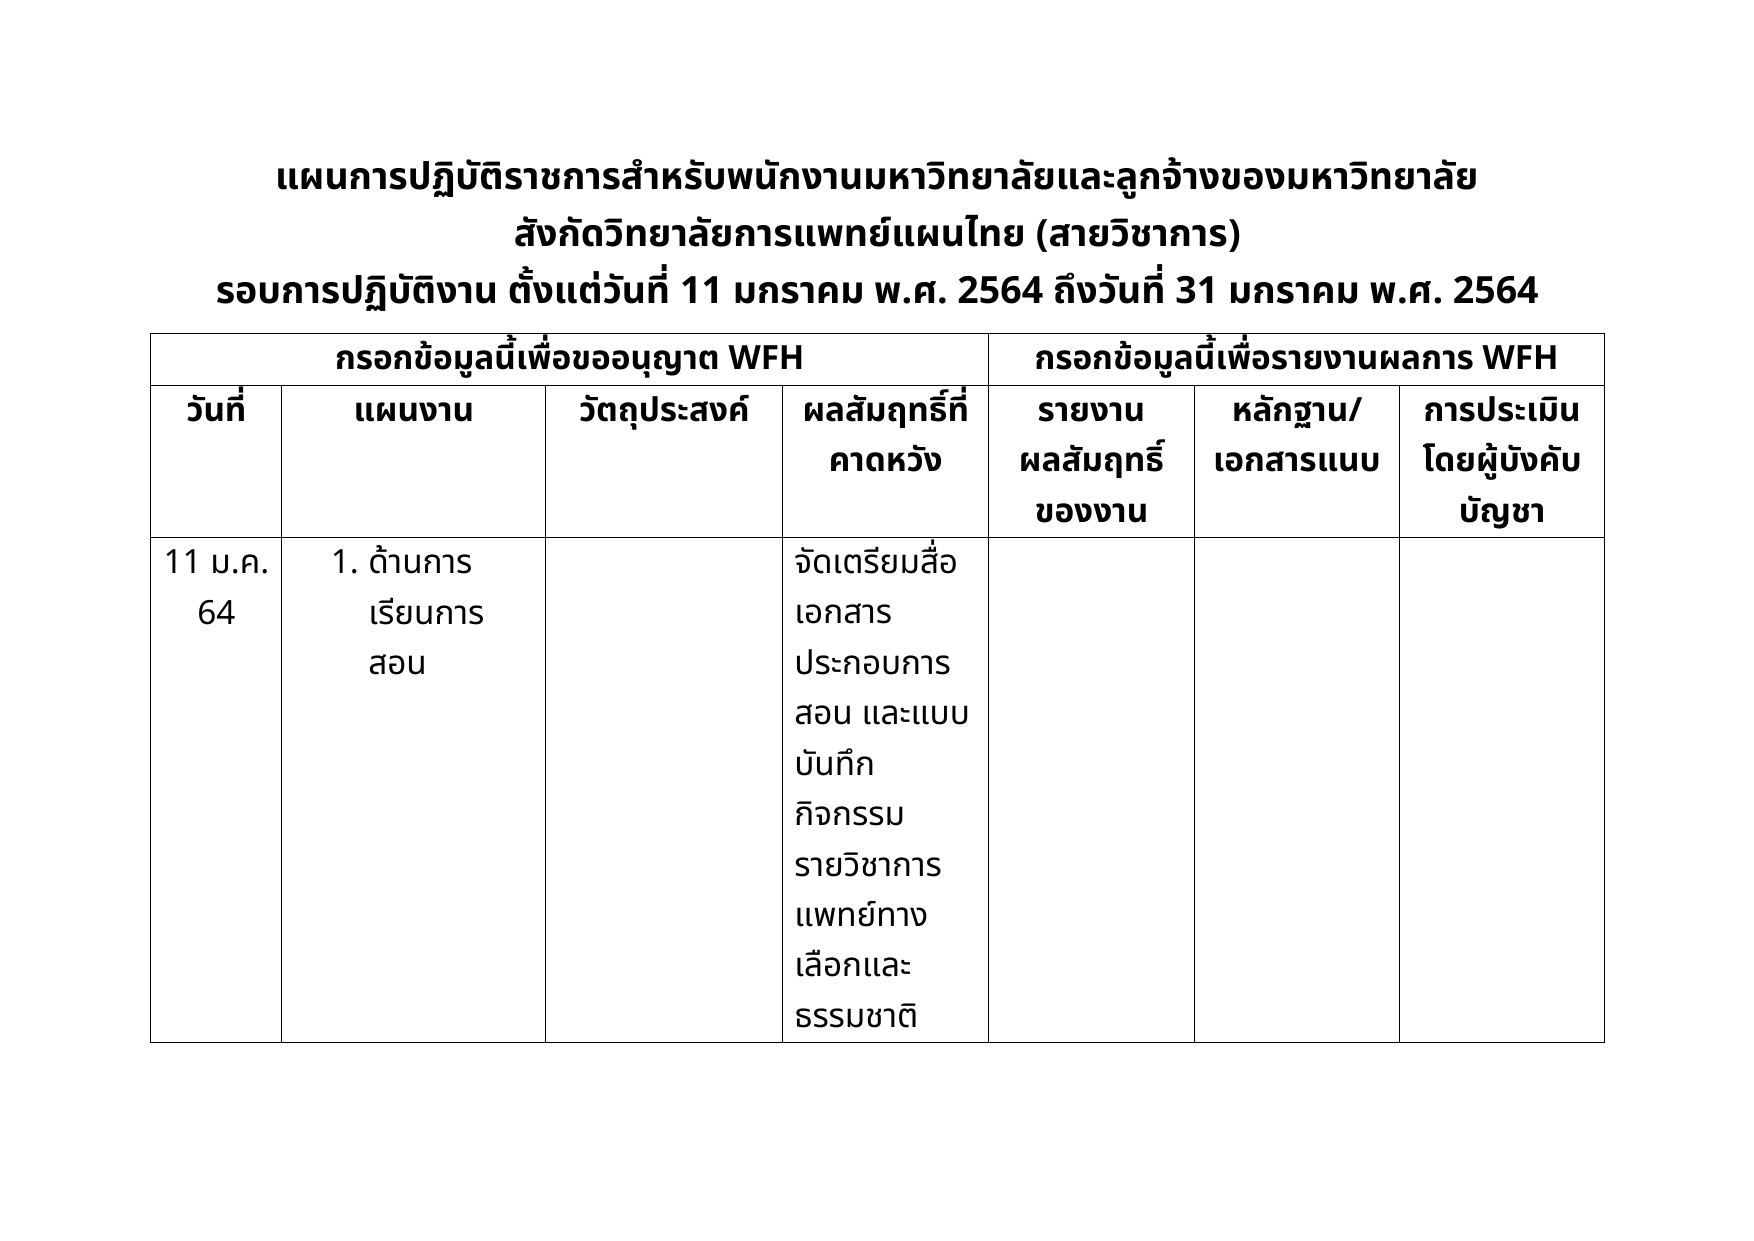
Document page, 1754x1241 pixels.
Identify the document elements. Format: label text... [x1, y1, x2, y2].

table_cell [989, 538, 1194, 1042]
text แผนการปฏิบัติราชการสำหรับพนักงานมหาวิทยาลัยและลูกจ้างของมหาวิทยาลัย [150, 150, 1604, 207]
table_cell การประเมินโดยผู้บังคับบัญชา [1400, 386, 1604, 537]
table_cell [1400, 538, 1604, 1042]
table_cell ผลสัมฤทธิ์ที่คาดหวัง [783, 386, 988, 537]
table_cell ด้านการเรียนการสอน [282, 538, 545, 1042]
table_cell แผนงาน [282, 386, 545, 537]
table_header กรอกข้อมูลนี้เพื่อรายงานผลการ WFH [989, 334, 1604, 385]
table_header กรอกข้อมูลนี้เพื่อขออนุญาต WFH [151, 334, 988, 385]
table_cell วัตถุประสงค์ [546, 386, 782, 537]
table_cell หลักฐาน/เอกสารแนบ [1195, 386, 1399, 537]
text สังกัดวิทยาลัยการแพทย์แผนไทย (สายวิชาการ) [150, 207, 1604, 264]
table_cell วันที่ [151, 386, 281, 537]
table_cell รายงาน ผลสัมฤทธิ์ของงาน [989, 386, 1194, 537]
table_cell [1195, 538, 1399, 1042]
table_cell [783, 538, 988, 1042]
text รอบการปฏิบัติงาน ตั้งแต่วันที่ 11 มกราคม พ.ศ. 2564 ถึงวันที่ 31 มกราคม พ.ศ. 2564 [150, 264, 1604, 321]
table_cell 11 ม.ค. 64 [151, 538, 281, 1042]
table_cell [546, 538, 782, 1042]
